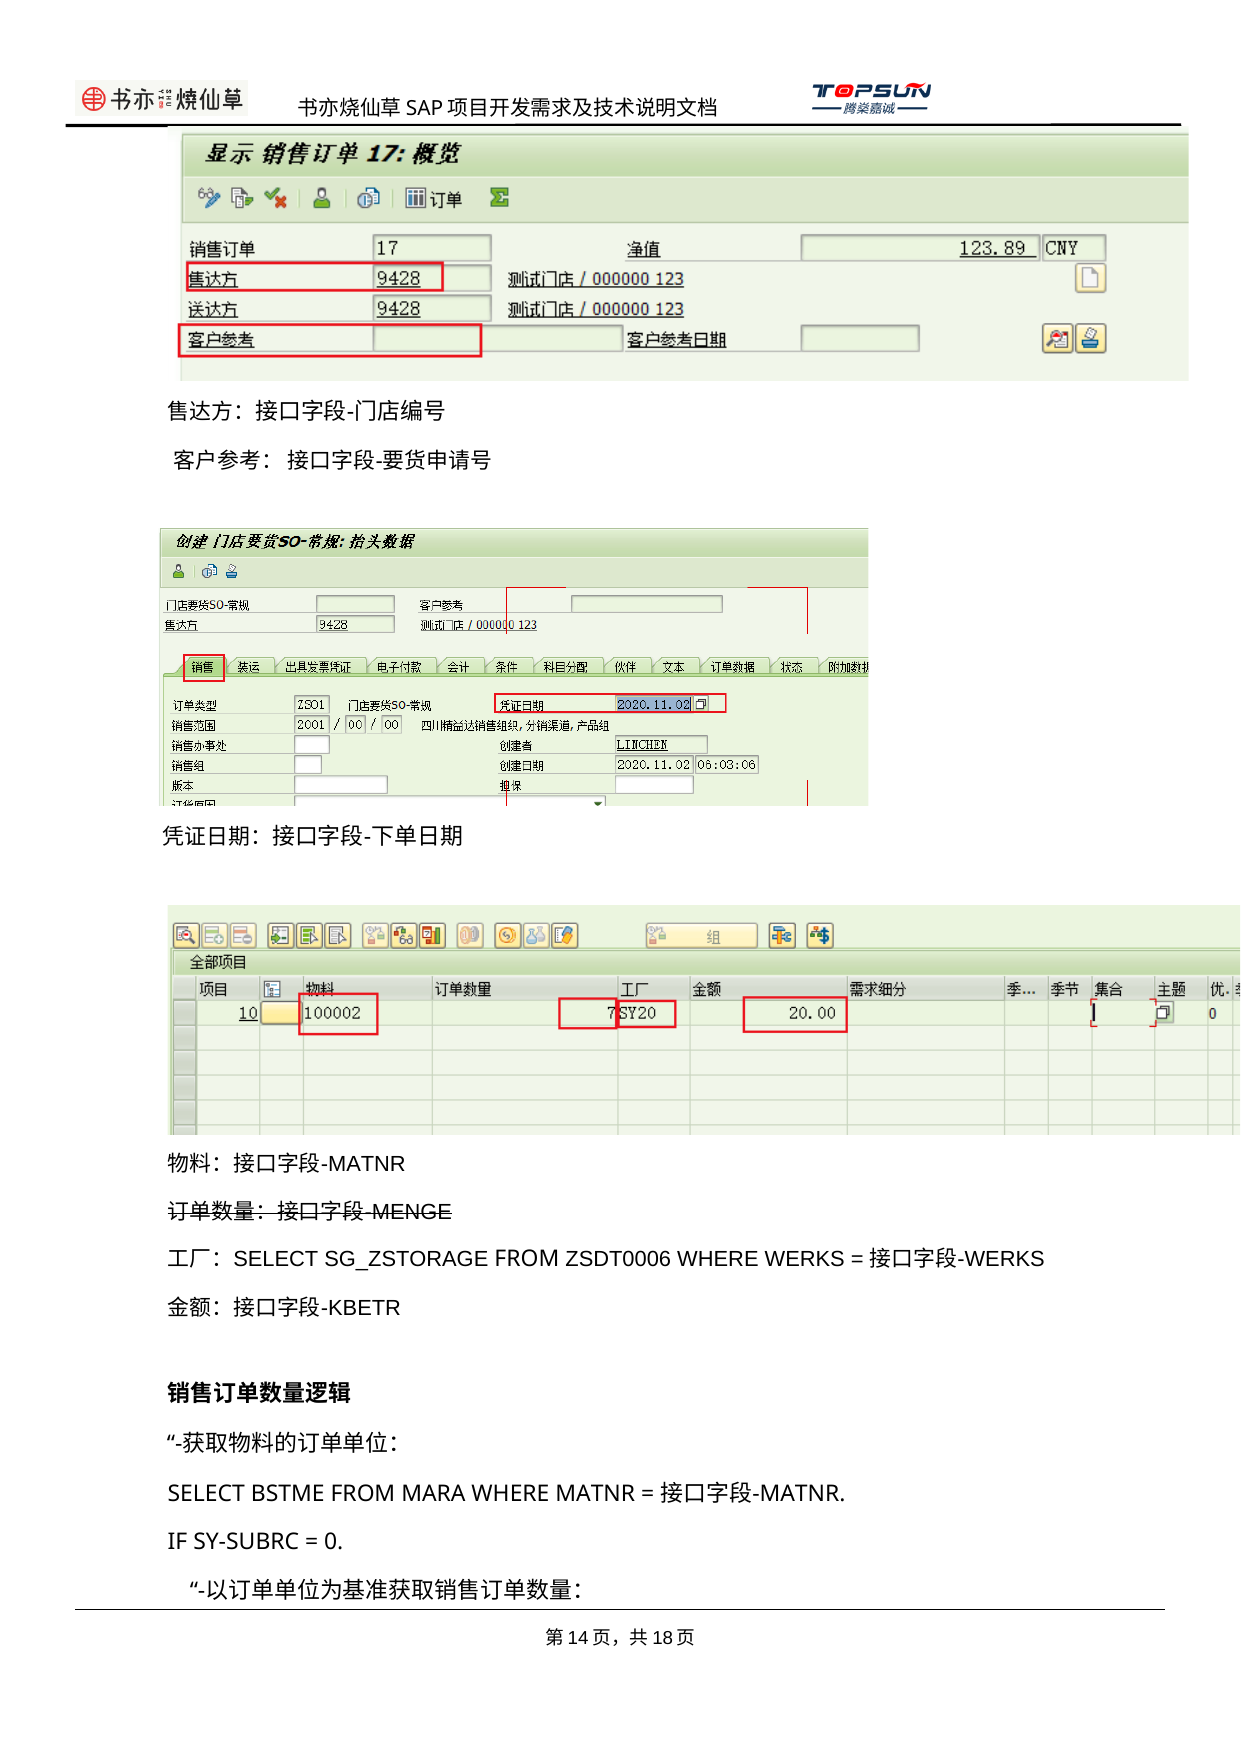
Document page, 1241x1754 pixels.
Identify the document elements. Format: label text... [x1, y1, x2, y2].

text 凭证日期：接口字段-下单日期 [75, 818, 1165, 851]
picture [799, 75, 941, 116]
list 工厂：SELECT SG_ZSTORAGE FROM ZSDT0006 WHERE WERKS = 接口字段-WERKS [167, 1241, 1165, 1274]
text “-获取物料的订单单位： [75, 1425, 1165, 1458]
list 销售订单数量逻辑 [167, 1375, 1165, 1408]
list 物料：接口字段-MATNR [167, 1146, 1165, 1178]
list 订单数量：接口字段-MENGE [167, 1194, 1165, 1226]
list 客户参考： 接口字段-要货申请号 [167, 443, 1165, 475]
text “-以订单单位为基准获取销售订单数量： [75, 1572, 1165, 1605]
list SELECT BSTME FROM MARA WHERE MATNR = 接口字段-MATNR. [167, 1475, 1165, 1508]
list 售达方：接口字段-门店编号 [167, 393, 1165, 426]
picture [167, 905, 1241, 1135]
picture [75, 80, 248, 116]
picture [167, 126, 1189, 381]
list IF SY-SUBRC = 0. [167, 1525, 1165, 1556]
picture [158, 528, 869, 806]
list 金额：接口字段-KBETR [167, 1290, 1165, 1321]
